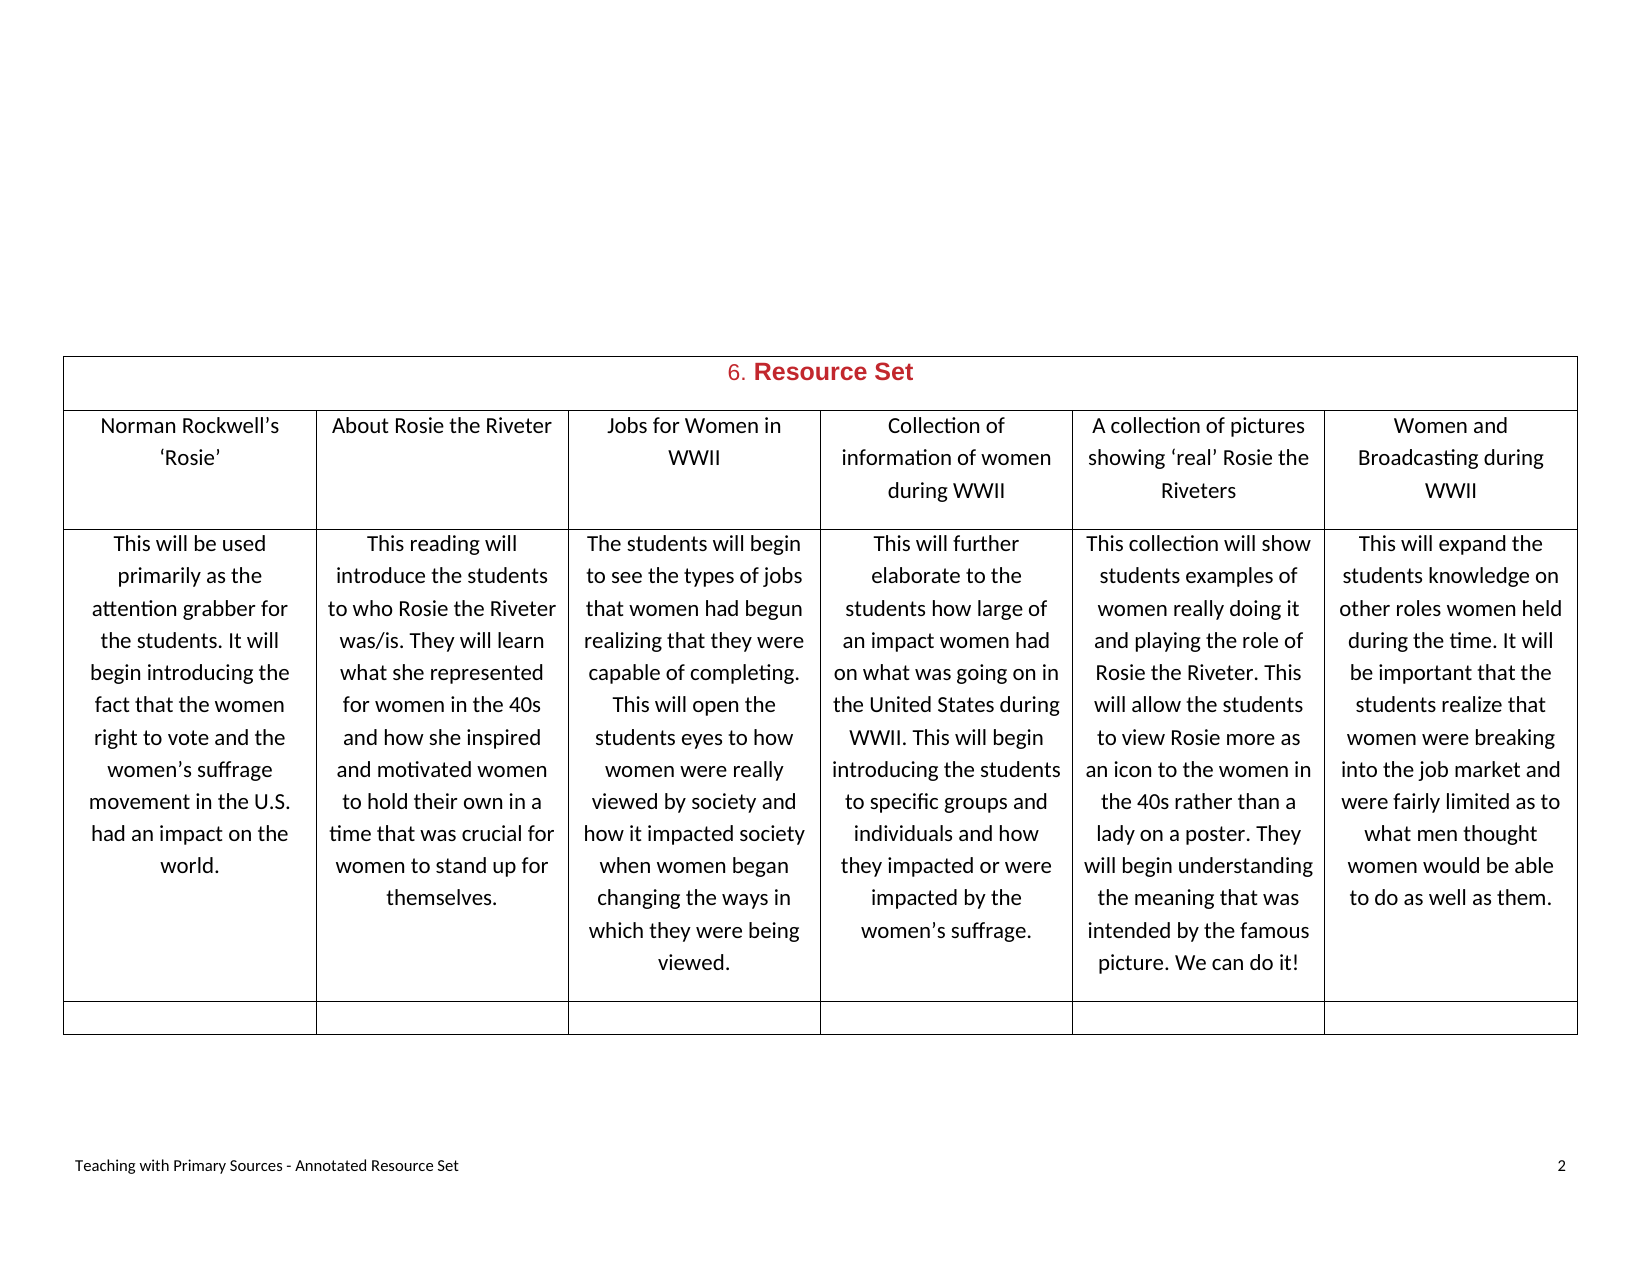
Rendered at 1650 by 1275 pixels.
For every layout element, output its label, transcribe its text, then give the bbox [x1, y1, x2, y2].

table_cell [1073, 1002, 1324, 1033]
table_cell [821, 1002, 1072, 1033]
table_cell Women and Broadcasting during WWII [1325, 411, 1577, 528]
table_cell This will expand the students knowledge on other roles women held during the time. It will be important that the students realize that women were breaking into the job market and were fairly limited as to what men thought women would be able to do as well as them. [1325, 530, 1577, 1001]
table_cell [569, 1002, 820, 1033]
table_cell This will be used primarily as the attention grabber for the students. It will begin introducing the fact that the women right to vote and the women’s suffrage movement in the U.S. had an impact on the world. [64, 530, 316, 1001]
table_cell Jobs for Women in WWII [569, 411, 820, 528]
table_cell The students will begin to see the types of jobs that women had begun realizing that they were capable of completing. This will open the students eyes to how women were really viewed by society and how it impacted society when women began changing the ways in which they were being viewed. [569, 530, 820, 1001]
table_cell About Rosie the Riveter [317, 411, 568, 528]
table_cell [64, 1002, 316, 1033]
table_cell [1325, 1002, 1577, 1033]
table_header 6. Resource Set [64, 357, 1577, 410]
table_cell A collection of pictures showing ‘real’ Rosie the Riveters [1073, 411, 1324, 528]
table_cell [317, 1002, 568, 1033]
table_cell This will further elaborate to the students how large of an impact women had on what was going on in the United States during WWII. This will begin introducing the students to specific groups and individuals and how they impacted or were impacted by the women’s suffrage. [821, 530, 1072, 1001]
table_cell Norman Rockwell’s ‘Rosie’ [64, 411, 316, 528]
table_cell This collection will show students examples of women really doing it and playing the role of Rosie the Riveter. This will allow the students to view Rosie more as an icon to the women in the 40s rather than a lady on a poster. They will begin understanding the meaning that was intended by the famous picture. We can do it! [1073, 530, 1324, 1001]
table_cell Collection of information of women during WWII [821, 411, 1072, 528]
table_cell This reading will introduce the students to who Rosie the Riveter was/is. They will learn what she represented for women in the 40s and how she inspired and motivated women to hold their own in a time that was crucial for women to stand up for themselves. [317, 530, 568, 1001]
